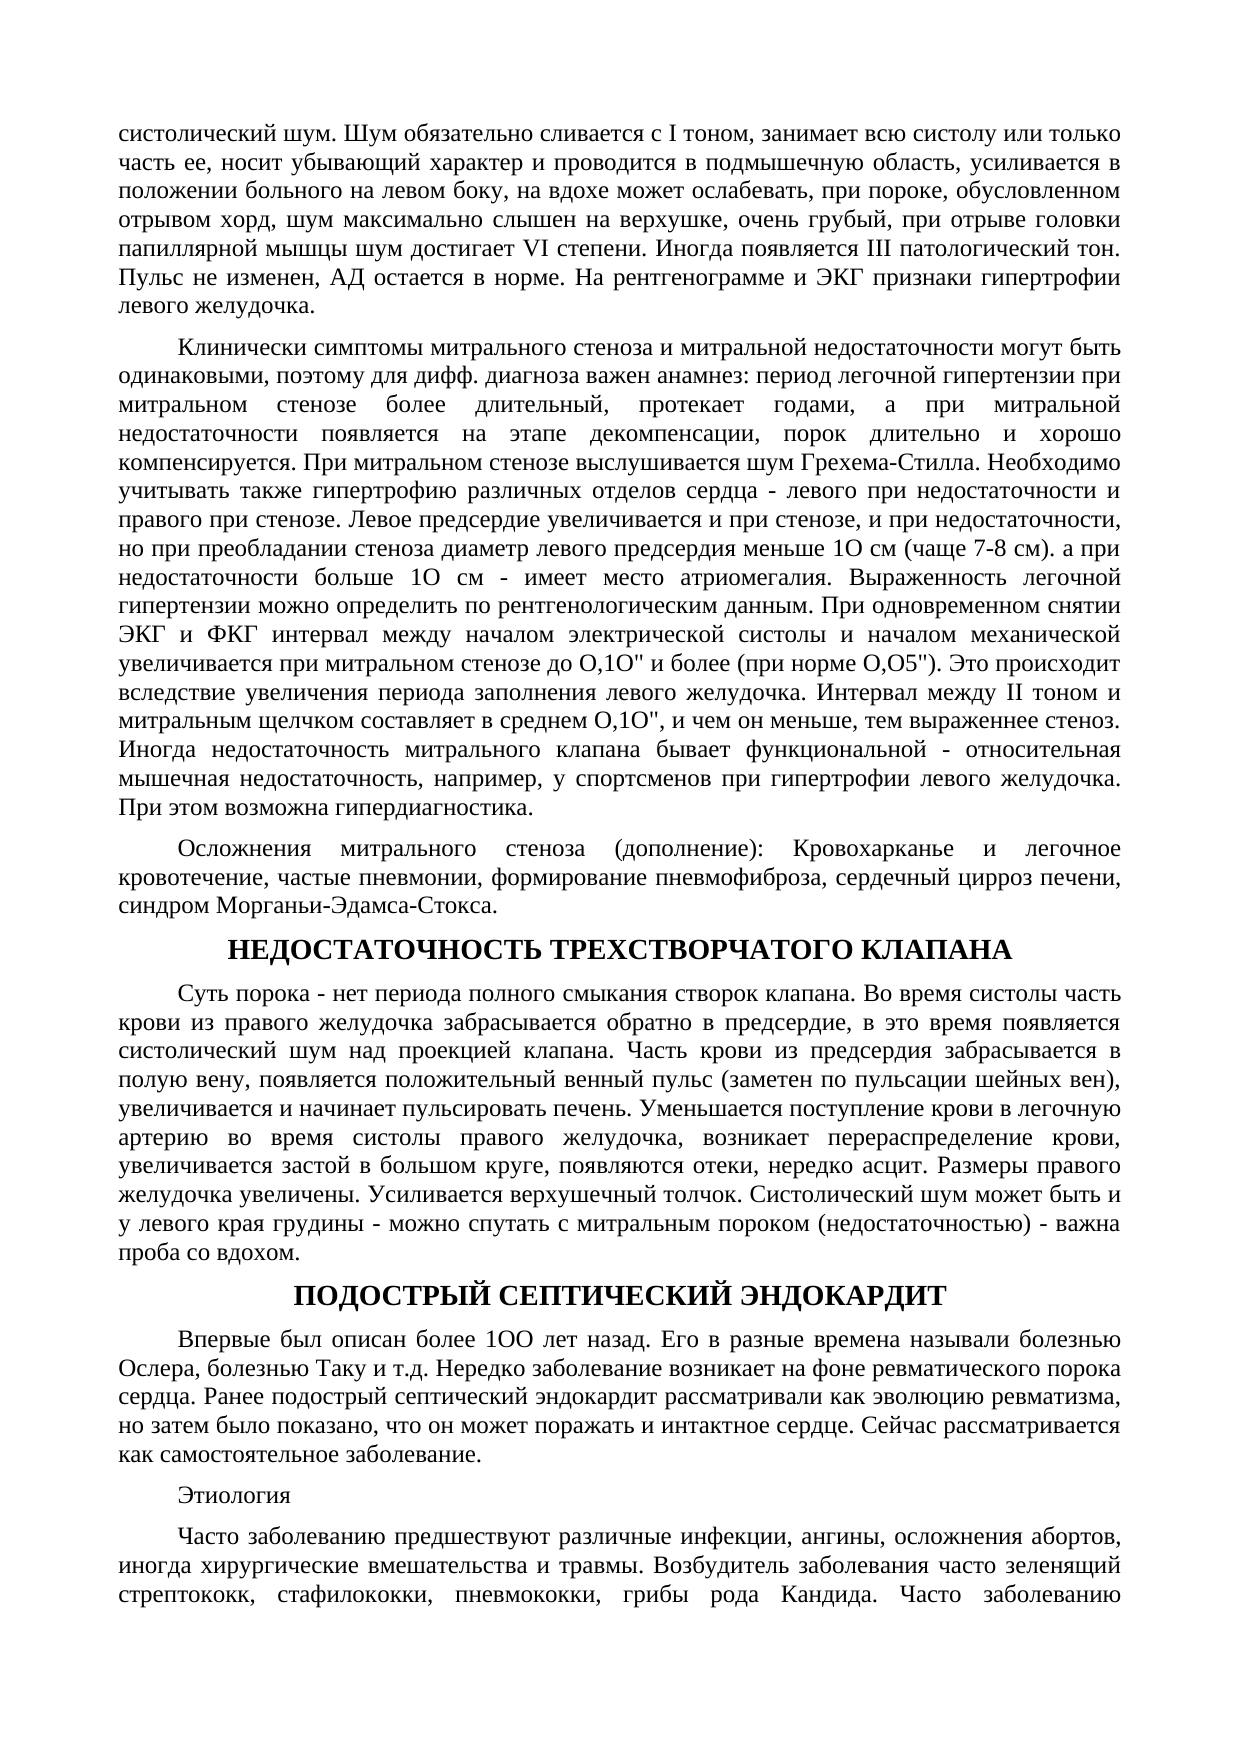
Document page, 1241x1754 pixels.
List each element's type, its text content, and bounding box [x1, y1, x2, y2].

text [118, 1521, 1122, 1608]
text Суть порока - нет периода полного смыкания створок клапана. Во время систолы часть крови из правого желудочка забрасывается обратно в предсердие, в это время появляется систолический шум над проекцией клапана. Часть крови из предсердия забрасывается в полую вену, появляется положительный венный пульс (заметен по пульсации шейных вен), увеличивается и начинает пульсировать печень. Уменьшается поступление крови в легочную артерию во время систолы правого желудочка, возникает перераспределение крови, увеличивается застой в большом круге, появляются отеки, нередко асцит. Размеры правого желудочка увеличены. Усиливается верхушечный толчок. Систолический шум может быть и у левого края грудины - можно спутать с митральным пороком (недостаточностью) - важна проба со вдохом. [118, 978, 1122, 1265]
text НЕДОСТАТОЧНОСТЬ ТРЕХСТВОРЧАТОГО КЛАПАНА [118, 932, 1122, 965]
text Клинически симптомы митрального стеноза и митральной недостаточности могут быть одинаковыми, поэтому для дифф. диагноза важен анамнез: период легочной гипертензии при митральном стенозе более длительный, протекает годами, а при митральной недостаточности появляется на этапе декомпенсации, порок длительно и хорошо компенсируется. При митральном стенозе выслушивается шум Грехема-Стилла. Необходимо учитывать также гипертрофию различных отделов сердца - левого при недостаточности и правого при стенозе. Левое предсердие увеличивается и при стенозе, и при недостаточности, но при преобладании стеноза диаметр левого предсердия меньше 1О см (чаще 7-8 см). а при недостаточности больше 1О см - имеет место атриомегалия. Выраженность легочной гипертензии можно определить по рентгенологическим данным. При одновременном снятии ЭКГ и ФКГ интервал между началом электрической систолы и началом механической увеличивается при митральном стенозе до О,1О" и более (при норме О,О5"). Это происходит вследствие увеличения периода заполнения левого желудочка. Интервал между II тоном и митральным щелчком составляет в среднем О,1О", и чем он меньше, тем выраженнее стеноз. Иногда недостаточность митрального клапана бывает функциональной - относительная мышечная недостаточность, например, у спортсменов при гипертрофии левого желудочка. При этом возможна гипердиагностика. [118, 332, 1122, 821]
text Впервые был описан более 1ОО лет назад. Его в разные времена называли болезнью Ослера, болезнью Таку и т.д. Нередко заболевание возникает на фоне ревматического порока сердца. Ранее подострый септический эндокардит рассматривали как эволюцию ревматизма, но затем было показано, что он может поражать и интактное сердце. Сейчас рассматривается как самостоятельное заболевание. [118, 1324, 1122, 1468]
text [118, 118, 1122, 319]
text Осложнения митрального стеноза (дополнение): Кровохарканье и легочное кровотечение, частые пневмонии, формирование пневмофиброза, сердечный цирроз печени, синдром Морганьи-Эдамса-Стокса. [118, 833, 1122, 919]
text Этиология [118, 1480, 1122, 1509]
text ПОДОСТРЫЙ СЕПТИЧЕСКИЙ ЭНДОКАРДИТ [118, 1278, 1122, 1311]
